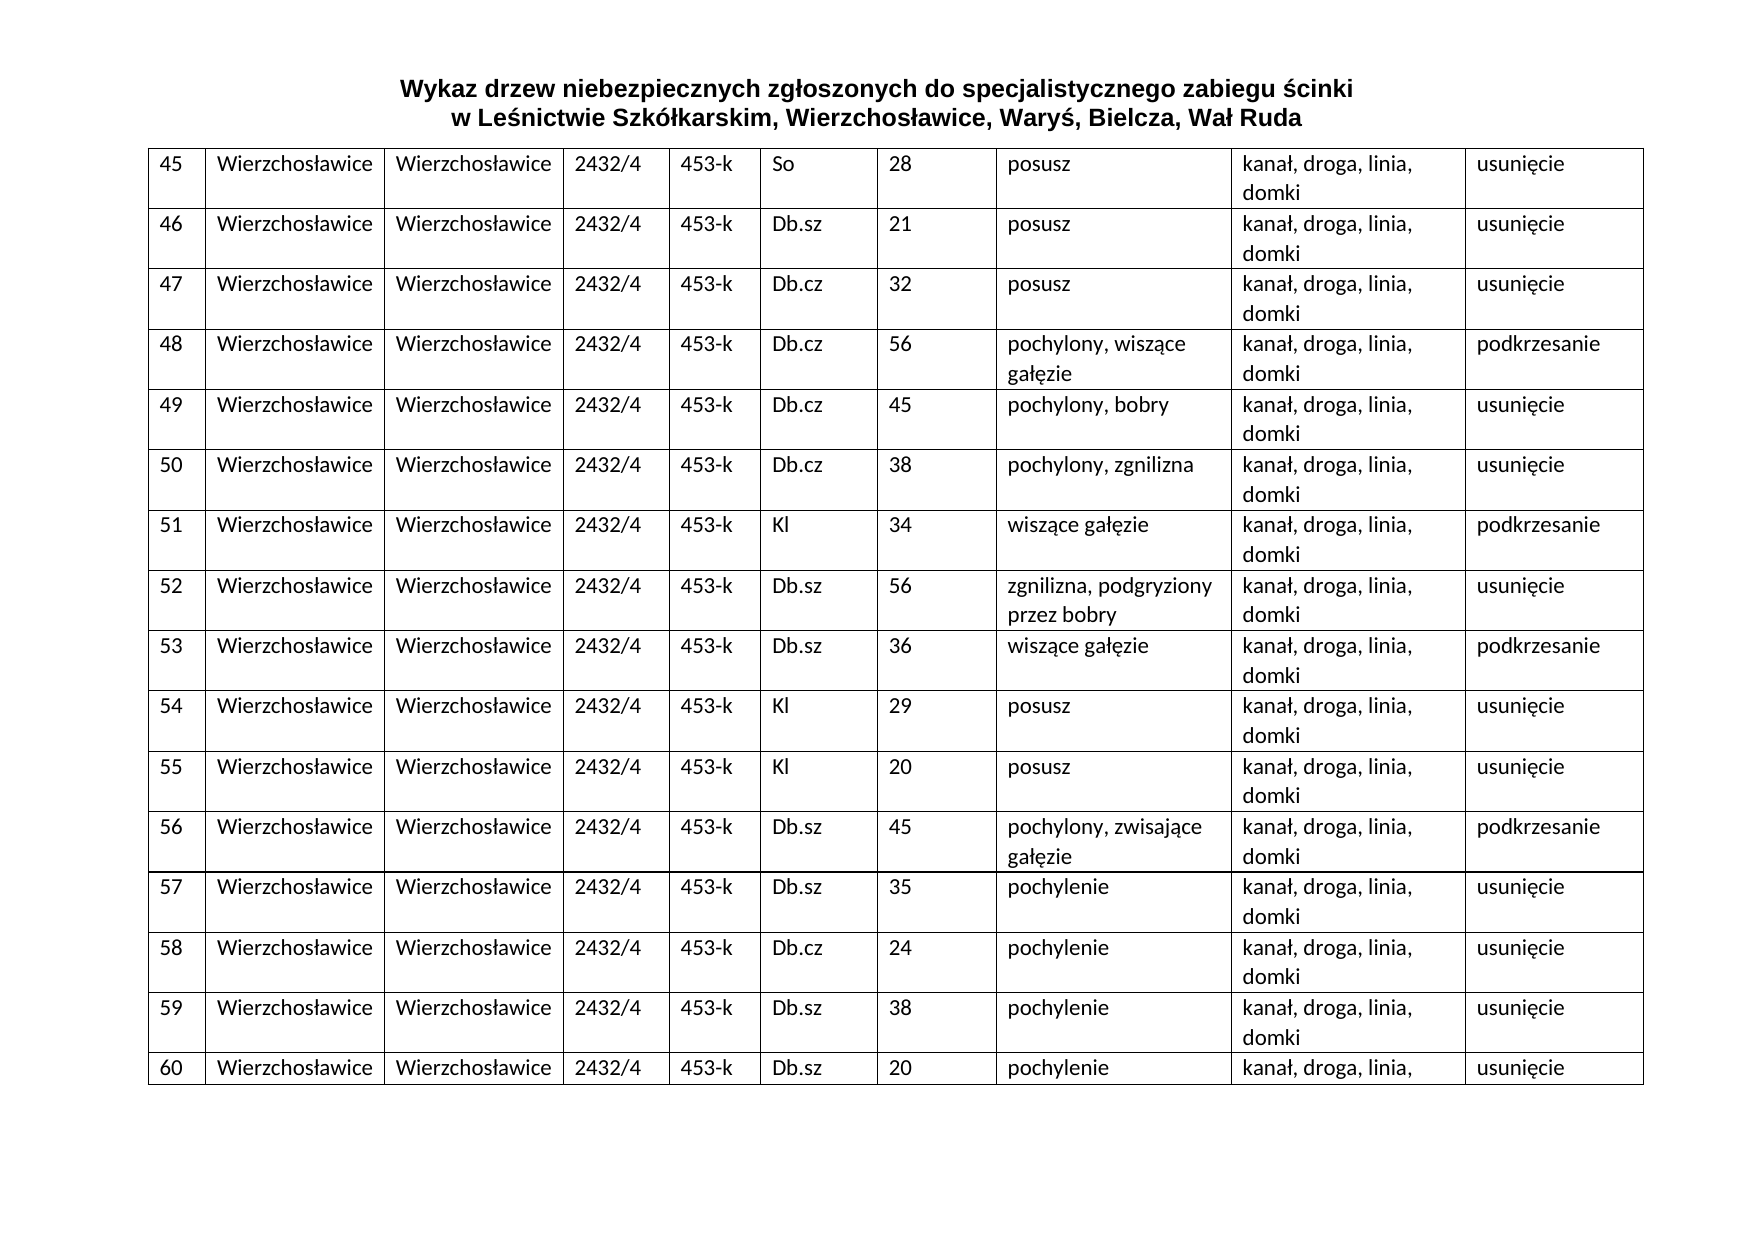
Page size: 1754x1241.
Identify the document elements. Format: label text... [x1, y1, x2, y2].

table_cell Wierzchosławice [206, 873, 384, 932]
table_cell Db.sz [761, 873, 877, 932]
table_cell Wierzchosławice [206, 450, 384, 509]
table_cell 453-k [670, 269, 760, 328]
table_cell Wierzchosławice [206, 269, 384, 328]
table_cell Wierzchosławice [385, 149, 563, 208]
table_cell 53 [149, 631, 205, 690]
table_cell posusz [997, 149, 1231, 208]
table_cell Wierzchosławice [385, 1053, 563, 1083]
table_cell podkrzesanie [1466, 330, 1643, 389]
table_cell 2432/4 [564, 390, 669, 449]
table_cell Wierzchosławice [385, 752, 563, 811]
table_cell 2432/4 [564, 269, 669, 328]
table_cell Wierzchosławice [385, 812, 563, 871]
table_cell 55 [149, 752, 205, 811]
table_cell usunięcie [1466, 450, 1643, 509]
table_cell pochylenie [997, 933, 1231, 992]
table_cell Wierzchosławice [206, 993, 384, 1052]
table_cell podkrzesanie [1466, 511, 1643, 570]
table_cell 52 [149, 571, 205, 630]
table_cell 2432/4 [564, 511, 669, 570]
table_cell kanał, droga, linia, domki [1232, 873, 1465, 932]
table_cell Kl [761, 752, 877, 811]
table_cell kanał, droga, linia, domki [1232, 691, 1465, 751]
table_cell 29 [878, 691, 996, 751]
table_cell 28 [878, 149, 996, 208]
table_cell 453-k [670, 812, 760, 871]
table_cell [1232, 149, 1465, 208]
table_cell pochylenie [997, 1053, 1231, 1083]
table_cell kanał, droga, linia, domki [1232, 812, 1465, 871]
table_cell 2432/4 [564, 812, 669, 871]
table_cell posusz [997, 752, 1231, 811]
table_cell Db.sz [761, 812, 877, 871]
table_cell 48 [149, 330, 205, 389]
table_cell Wierzchosławice [385, 450, 563, 509]
table_cell 51 [149, 511, 205, 570]
table_cell kanał, droga, linia, domki [1232, 269, 1465, 328]
table_cell 57 [149, 873, 205, 932]
table_cell 2432/4 [564, 993, 669, 1052]
table_cell 21 [878, 209, 996, 268]
table_cell Wierzchosławice [206, 149, 384, 208]
table_cell kanał, droga, linia, domki [1232, 511, 1465, 570]
table_cell usunięcie [1466, 691, 1643, 751]
table_cell 453-k [670, 1053, 760, 1083]
table_cell 453-k [670, 511, 760, 570]
table_cell Wierzchosławice [206, 752, 384, 811]
table_cell wiszące gałęzie [997, 511, 1231, 570]
table_cell 453-k [670, 149, 760, 208]
table_cell 56 [878, 330, 996, 389]
table_cell 50 [149, 450, 205, 509]
table_cell So [761, 149, 877, 208]
table_cell Wierzchosławice [385, 993, 563, 1052]
table_cell podkrzesanie [1466, 631, 1643, 690]
table_cell Db.cz [761, 933, 877, 992]
table_cell Wierzchosławice [206, 812, 384, 871]
table_cell 453-k [670, 691, 760, 751]
table_cell 59 [149, 993, 205, 1052]
table_cell Wierzchosławice [206, 571, 384, 630]
table_cell posusz [997, 209, 1231, 268]
table_cell Wierzchosławice [206, 390, 384, 449]
table_cell 46 [149, 209, 205, 268]
table_cell 36 [878, 631, 996, 690]
table_cell Db.cz [761, 330, 877, 389]
table_cell Wierzchosławice [206, 511, 384, 570]
table_cell podkrzesanie [1466, 812, 1643, 871]
table_cell 453-k [670, 873, 760, 932]
table_cell 453-k [670, 209, 760, 268]
table_cell 45 [149, 149, 205, 208]
table_cell pochylony, zwisające gałęzie [997, 812, 1231, 871]
table_cell 38 [878, 450, 996, 509]
table_cell 54 [149, 691, 205, 751]
table_cell Wierzchosławice [385, 330, 563, 389]
table_cell 2432/4 [564, 691, 669, 751]
table_cell 453-k [670, 330, 760, 389]
table_cell Db.sz [761, 1053, 877, 1083]
table_cell 60 [149, 1053, 205, 1083]
table_cell usunięcie [1466, 873, 1643, 932]
table_cell Db.cz [761, 450, 877, 509]
table_cell usunięcie [1466, 933, 1643, 992]
table_cell pochylenie [997, 873, 1231, 932]
table_cell 2432/4 [564, 1053, 669, 1083]
table_cell 38 [878, 993, 996, 1052]
table_cell Wierzchosławice [385, 631, 563, 690]
table_cell usunięcie [1466, 390, 1643, 449]
table_cell 45 [878, 390, 996, 449]
table_cell Wierzchosławice [206, 631, 384, 690]
table_cell kanał, droga, linia, domki [1232, 631, 1465, 690]
table_cell Db.cz [761, 390, 877, 449]
table_cell 2432/4 [564, 752, 669, 811]
table_cell Wierzchosławice [385, 873, 563, 932]
table_cell wiszące gałęzie [997, 631, 1231, 690]
table_cell Db.sz [761, 631, 877, 690]
table_cell posusz [997, 691, 1231, 751]
table_cell Wierzchosławice [385, 933, 563, 992]
table_cell Db.cz [761, 269, 877, 328]
table_cell 45 [878, 812, 996, 871]
table_cell Db.sz [761, 209, 877, 268]
table_cell 453-k [670, 933, 760, 992]
table_cell 2432/4 [564, 631, 669, 690]
table_cell 453-k [670, 752, 760, 811]
table_cell zgnilizna, podgryziony przez bobry [997, 571, 1231, 630]
table_cell kanał, droga, linia, domki [1232, 330, 1465, 389]
table_cell Wierzchosławice [206, 330, 384, 389]
table_cell 2432/4 [564, 571, 669, 630]
table_cell 453-k [670, 993, 760, 1052]
table_cell Wierzchosławice [385, 209, 563, 268]
table_cell 34 [878, 511, 996, 570]
table_cell Wierzchosławice [206, 933, 384, 992]
table_cell kanał, droga, linia, domki [1232, 933, 1465, 992]
table_cell Kl [761, 511, 877, 570]
table_cell Wierzchosławice [385, 390, 563, 449]
table_cell usunięcie [1466, 149, 1643, 208]
table_cell pochylony, zgnilizna [997, 450, 1231, 509]
table_cell 49 [149, 390, 205, 449]
table_cell Wierzchosławice [206, 691, 384, 751]
table_cell 24 [878, 933, 996, 992]
table_cell Wierzchosławice [385, 691, 563, 751]
table_cell 58 [149, 933, 205, 992]
table_cell usunięcie [1466, 269, 1643, 328]
table_cell Wierzchosławice [385, 269, 563, 328]
table_cell kanał, droga, linia, domki [1232, 390, 1465, 449]
table_cell 453-k [670, 571, 760, 630]
table_cell 20 [878, 1053, 996, 1083]
table_cell 35 [878, 873, 996, 932]
table_cell usunięcie [1466, 571, 1643, 630]
table_cell 2432/4 [564, 933, 669, 992]
table_cell usunięcie [1466, 209, 1643, 268]
table_cell 2432/4 [564, 330, 669, 389]
table_cell Db.sz [761, 571, 877, 630]
table_cell 2432/4 [564, 450, 669, 509]
table_cell 2432/4 [564, 209, 669, 268]
table_cell pochylony, wiszące gałęzie [997, 330, 1231, 389]
table_cell Wierzchosławice [385, 511, 563, 570]
table_cell usunięcie [1466, 1053, 1643, 1083]
table_cell Wierzchosławice [206, 209, 384, 268]
table_cell 47 [149, 269, 205, 328]
table_cell Wierzchosławice [206, 1053, 384, 1083]
table_cell 453-k [670, 450, 760, 509]
table_cell kanał, droga, linia, domki [1232, 752, 1465, 811]
table_cell Wierzchosławice [385, 571, 563, 630]
table_cell pochylenie [997, 993, 1231, 1052]
table_cell 453-k [670, 631, 760, 690]
table_cell usunięcie [1466, 752, 1643, 811]
table_cell kanał, droga, linia, domki [1232, 993, 1465, 1052]
table_cell Db.sz [761, 993, 877, 1052]
table_cell 56 [878, 571, 996, 630]
table_cell 2432/4 [564, 873, 669, 932]
table_cell 32 [878, 269, 996, 328]
table_cell kanał, droga, linia, domki [1232, 571, 1465, 630]
table_cell 20 [878, 752, 996, 811]
table_cell 56 [149, 812, 205, 871]
table_cell 2432/4 [564, 149, 669, 208]
table_cell kanał, droga, linia, domki [1232, 450, 1465, 509]
table_cell usunięcie [1466, 993, 1643, 1052]
table_cell 453-k [670, 390, 760, 449]
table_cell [1232, 1053, 1465, 1083]
table_cell kanał, droga, linia, domki [1232, 209, 1465, 268]
table_cell Kl [761, 691, 877, 751]
table_cell posusz [997, 269, 1231, 328]
table_cell pochylony, bobry [997, 390, 1231, 449]
